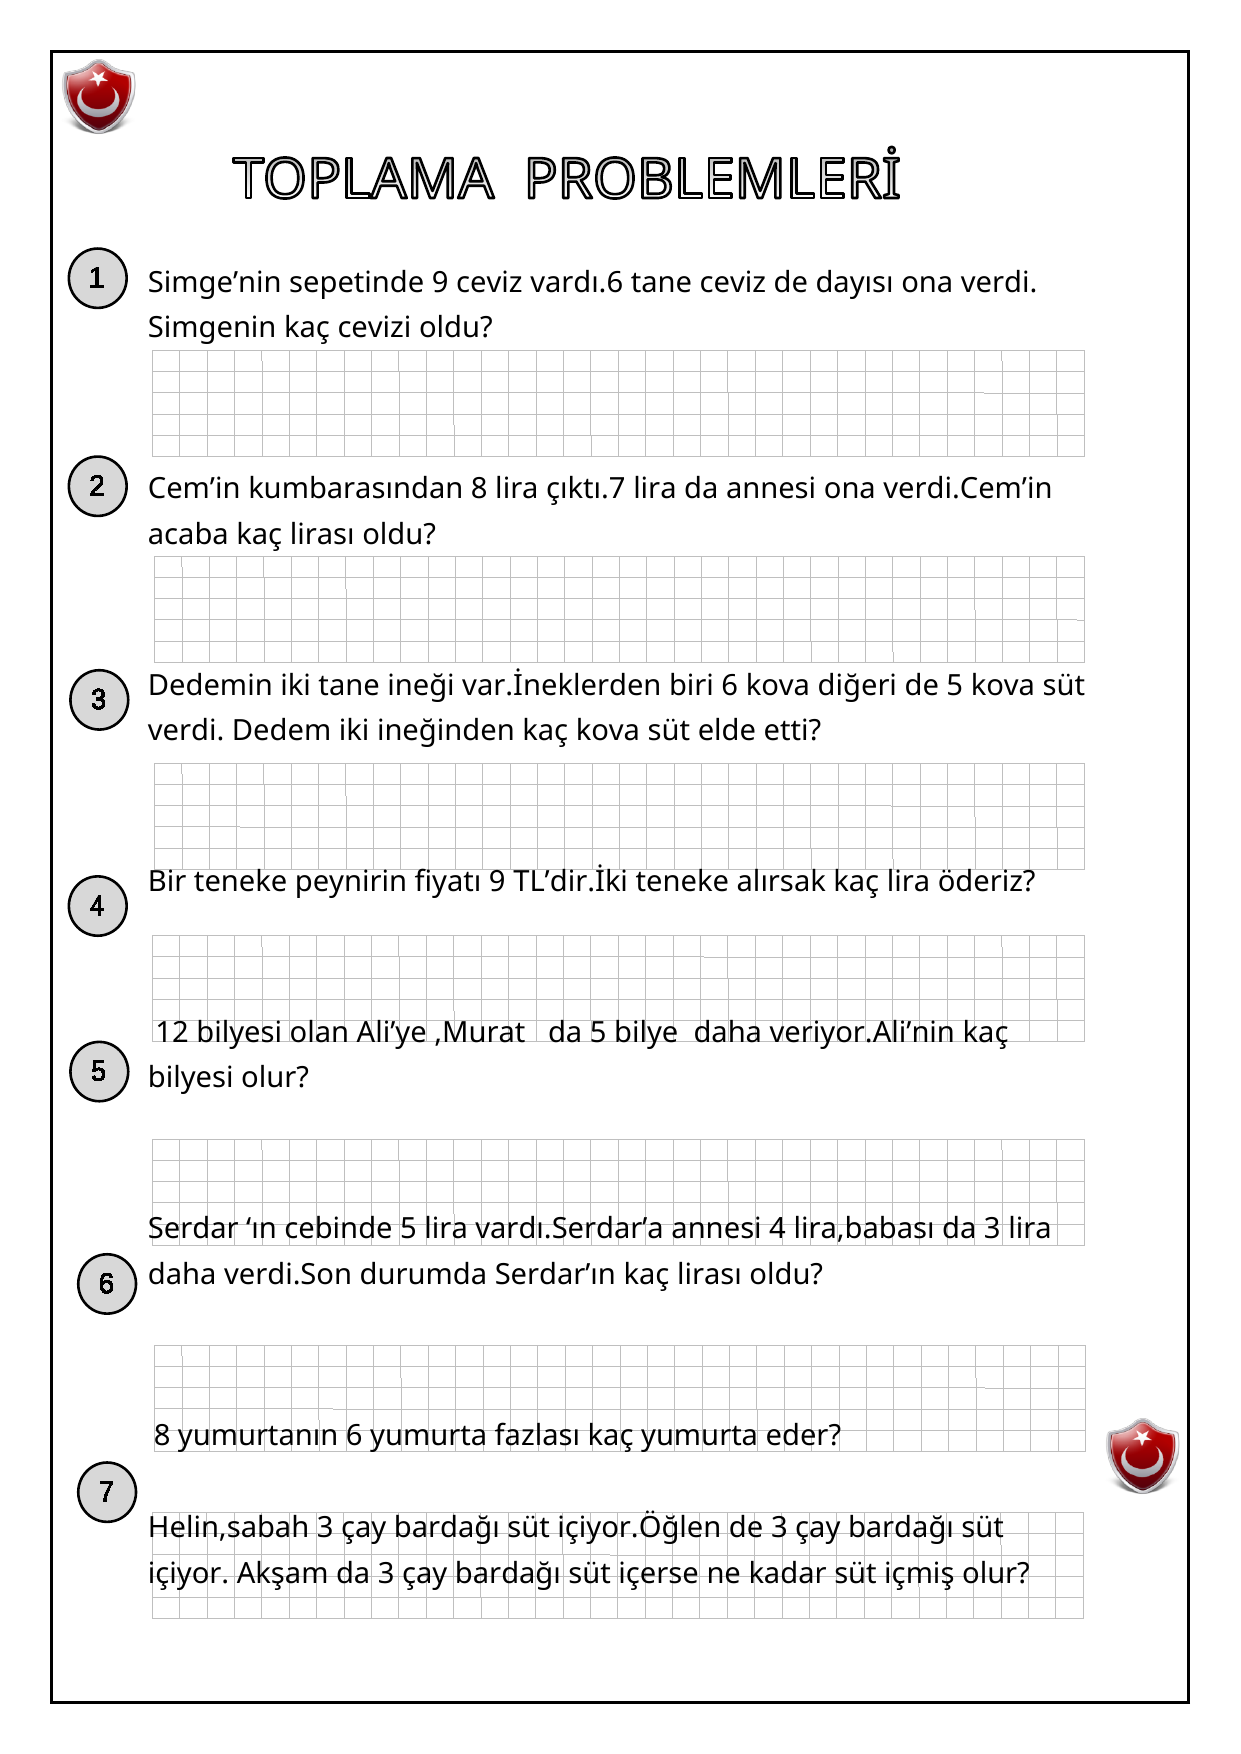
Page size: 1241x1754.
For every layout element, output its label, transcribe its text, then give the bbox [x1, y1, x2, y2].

picture [61, 57, 136, 136]
picture [1104, 1417, 1180, 1496]
text 12 bilyesi olan Ali’ye ,Murat da 5 bilye daha veriyor.Ali’nin kaç bilyesi olur? [148, 1011, 1093, 1096]
text Cem’in kumbarasından 8 lira çıktı.7 lira da annesi ona verdi.Cem’in acaba kaç lirası oldu? [148, 468, 1093, 553]
text Simge’nin sepetinde 9 ceviz vardı.6 tane ceviz de dayısı ona verdi. Simgenin kaç cevizi oldu? [148, 261, 1093, 346]
text Dedemin iki tane ineği var.İneklerden biri 6 kova diğeri de 5 kova süt verdi. Dedem iki ineğinden kaç kova süt elde etti? [148, 664, 1093, 749]
text 8 yumurtanın 6 yumurta fazlası kaç yumurta eder? [148, 1414, 1093, 1454]
text Helin,sabah 3 çay bardağı süt içiyor.Öğlen de 3 çay bardağı süt içiyor. Akşam da 3 çay bardağı süt içerse ne kadar süt içmiş olur? [148, 1507, 1093, 1592]
text Bir teneke peynirin fiyatı 9 TL’dir.İki teneke alırsak kaç lira öderiz? [148, 860, 1093, 900]
text Serdar ‘ın cebinde 5 lira vardı.Serdar’a annesi 4 lira,babası da 3 lira daha verdi.Son durumda Serdar’ın kaç lirası oldu? [148, 1207, 1093, 1293]
